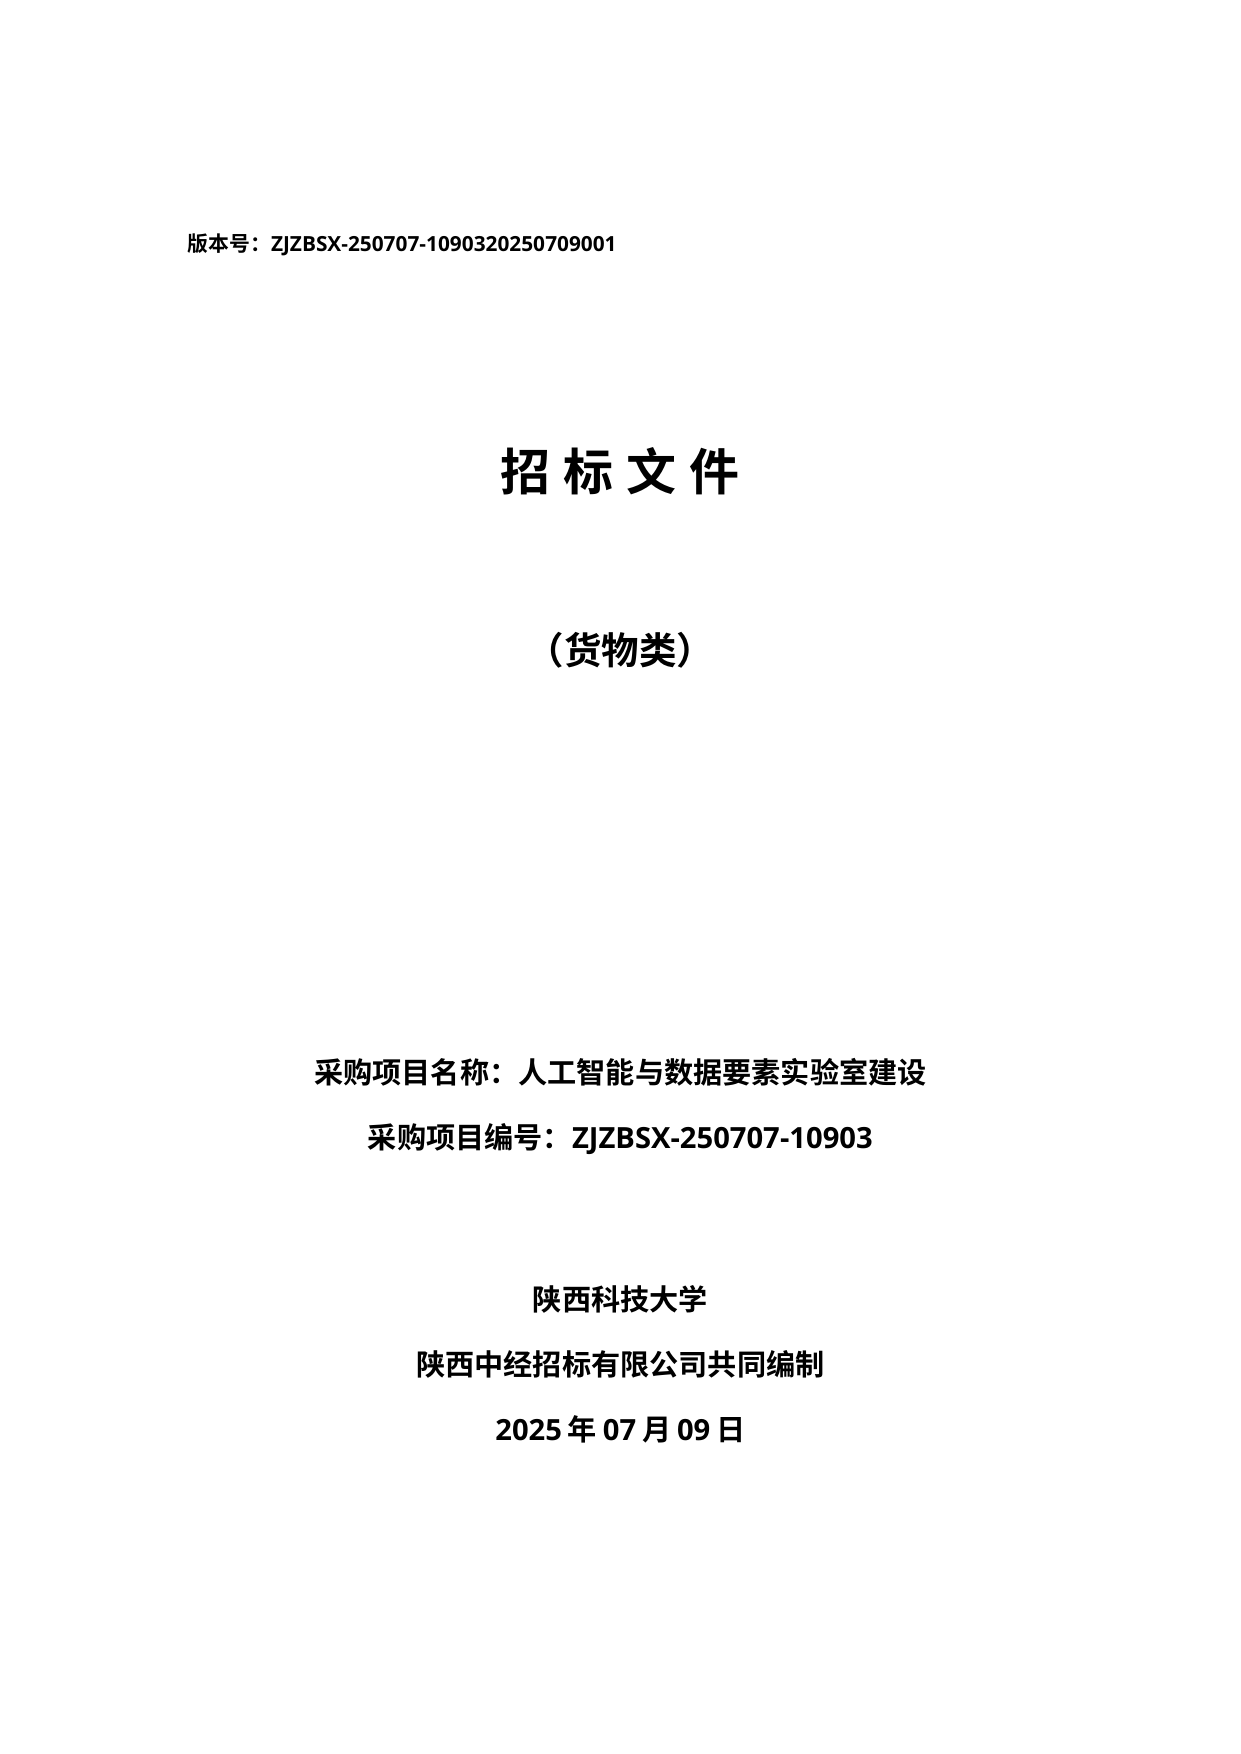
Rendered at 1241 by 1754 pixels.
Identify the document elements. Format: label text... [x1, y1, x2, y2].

text 2025年07月09日 [187, 1397, 1053, 1462]
text 招 标 文 件 [187, 422, 1053, 617]
text 版本号：ZJZBSX-250707-1090320250709001 [187, 227, 1053, 422]
text 陕西中经招标有限公司共同编制 [187, 1332, 1053, 1397]
text 陕西科技大学 [187, 1267, 1053, 1332]
text 采购项目编号：ZJZBSX-250707-10903 [187, 1104, 1053, 1267]
text （货物类） [187, 617, 1053, 1039]
text 采购项目名称：人工智能与数据要素实验室建设 [187, 1039, 1053, 1104]
